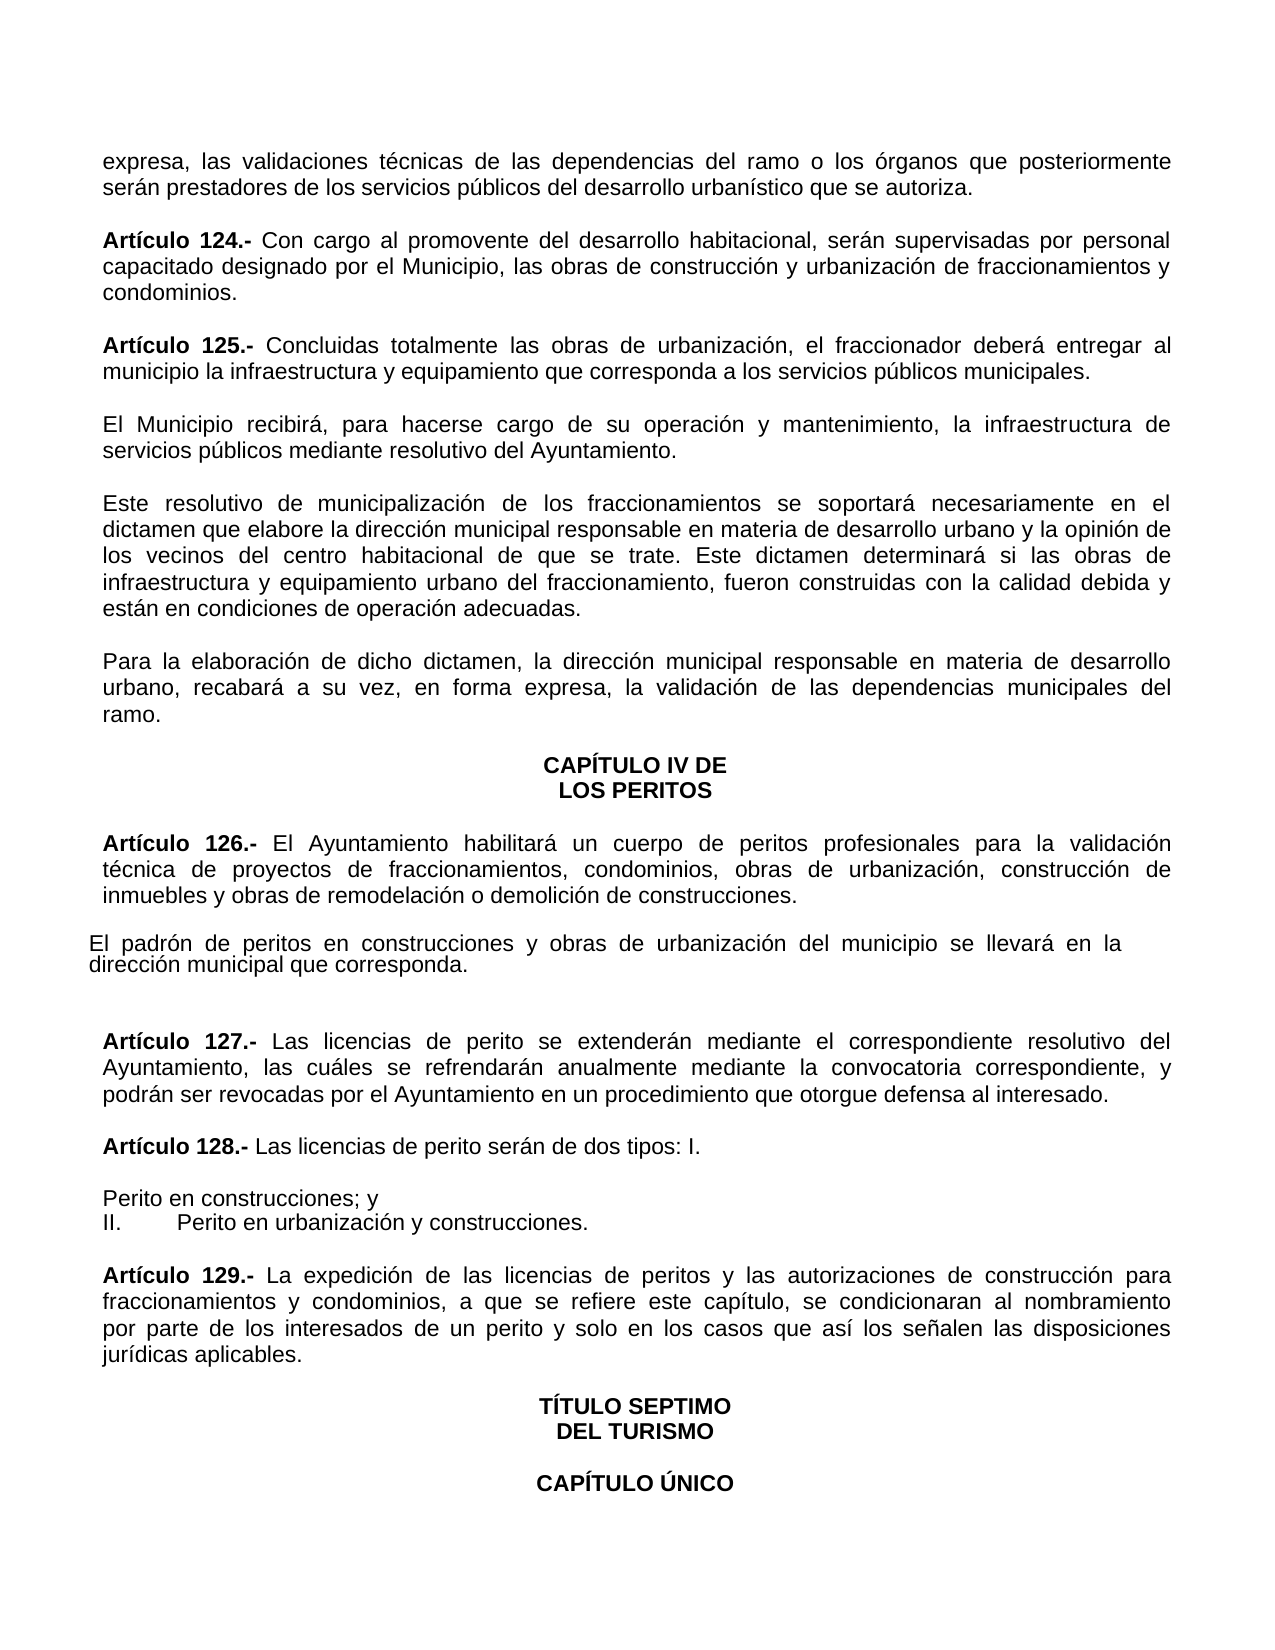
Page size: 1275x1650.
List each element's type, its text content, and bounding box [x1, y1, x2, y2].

text Artículo 126.- El Ayuntamiento habilitará un cuerpo de peritos profesionales para la validación técnica de proyectos de fraccionamientos, condominios, obras de urbanización, construcción de inmuebles y obras de remodelación o demolición de construcciones. [102, 830, 1171, 909]
text Artículo 127.- Las licencias de perito se extenderán mediante el correspondiente resolutivo del Ayuntamiento, las cuáles se refrendarán anualmente mediante la convocatoria correspondiente, y podrán ser revocadas por el Ayuntamiento en un procedimiento que otorgue defensa al interesado. [102, 1028, 1171, 1107]
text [102, 148, 1171, 200]
text Artículo 129.- La expedición de las licencias de peritos y las autorizaciones de construcción para fraccionamientos y condominios, a que se refiere este capítulo, se condicionaran al nombramiento por parte de los interesados de un perito y solo en los casos que así los señalen las disposiciones jurídicas aplicables. [102, 1262, 1171, 1367]
text CAPÍTULO ÚNICO [517, 1470, 753, 1497]
text El Municipio recibirá, para hacerse cargo de su operación y mantenimiento, la infraestructura de servicios públicos mediante resolutivo del Ayuntamiento. [102, 411, 1171, 463]
text Este resolutivo de municipalización de los fraccionamientos se soportará necesariamente en el dictamen que elabore la dirección municipal responsable en materia de desarrollo urbano y la opinión de los vecinos del centro habitacional de que se trate. Este dictamen determinará si las obras de infraestructura y equipamiento urbano del fraccionamiento, fueron construidas con la calidad debida y están en condiciones de operación adecuadas. [102, 490, 1171, 621]
text Artículo 124.- Con cargo al promovente del desarrollo habitacional, serán supervisadas por personal capacitado designado por el Municipio, las obras de construcción y urbanización de fraccionamientos y condominios. [102, 227, 1171, 306]
text CAPÍTULO IV DE LOS PERITOS [521, 754, 749, 804]
text El padrón de peritos en construcciones y obras de urbanización del municipio se llevará en la dirección municipal que corresponda. [89, 935, 1186, 977]
text TÍTULO SEPTIMO DEL TURISMO [521, 1394, 749, 1444]
text II. Perito en urbanización y construcciones. [102, 1217, 622, 1236]
text Artículo 125.- Concluidas totalmente las obras de urbanización, el fraccionador deberá entregar al municipio la infraestructura y equipamiento que corresponda a los servicios públicos municipales. [102, 332, 1171, 385]
text Para la elaboración de dicho dictamen, la dirección municipal responsable en materia de desarrollo urbano, recabará a su vez, en forma expresa, la validación de las dependencias municipales del ramo. [102, 648, 1171, 727]
text Artículo 128.- Las licencias de perito serán de dos tipos: I. Perito en construcciones; y [102, 1113, 716, 1217]
